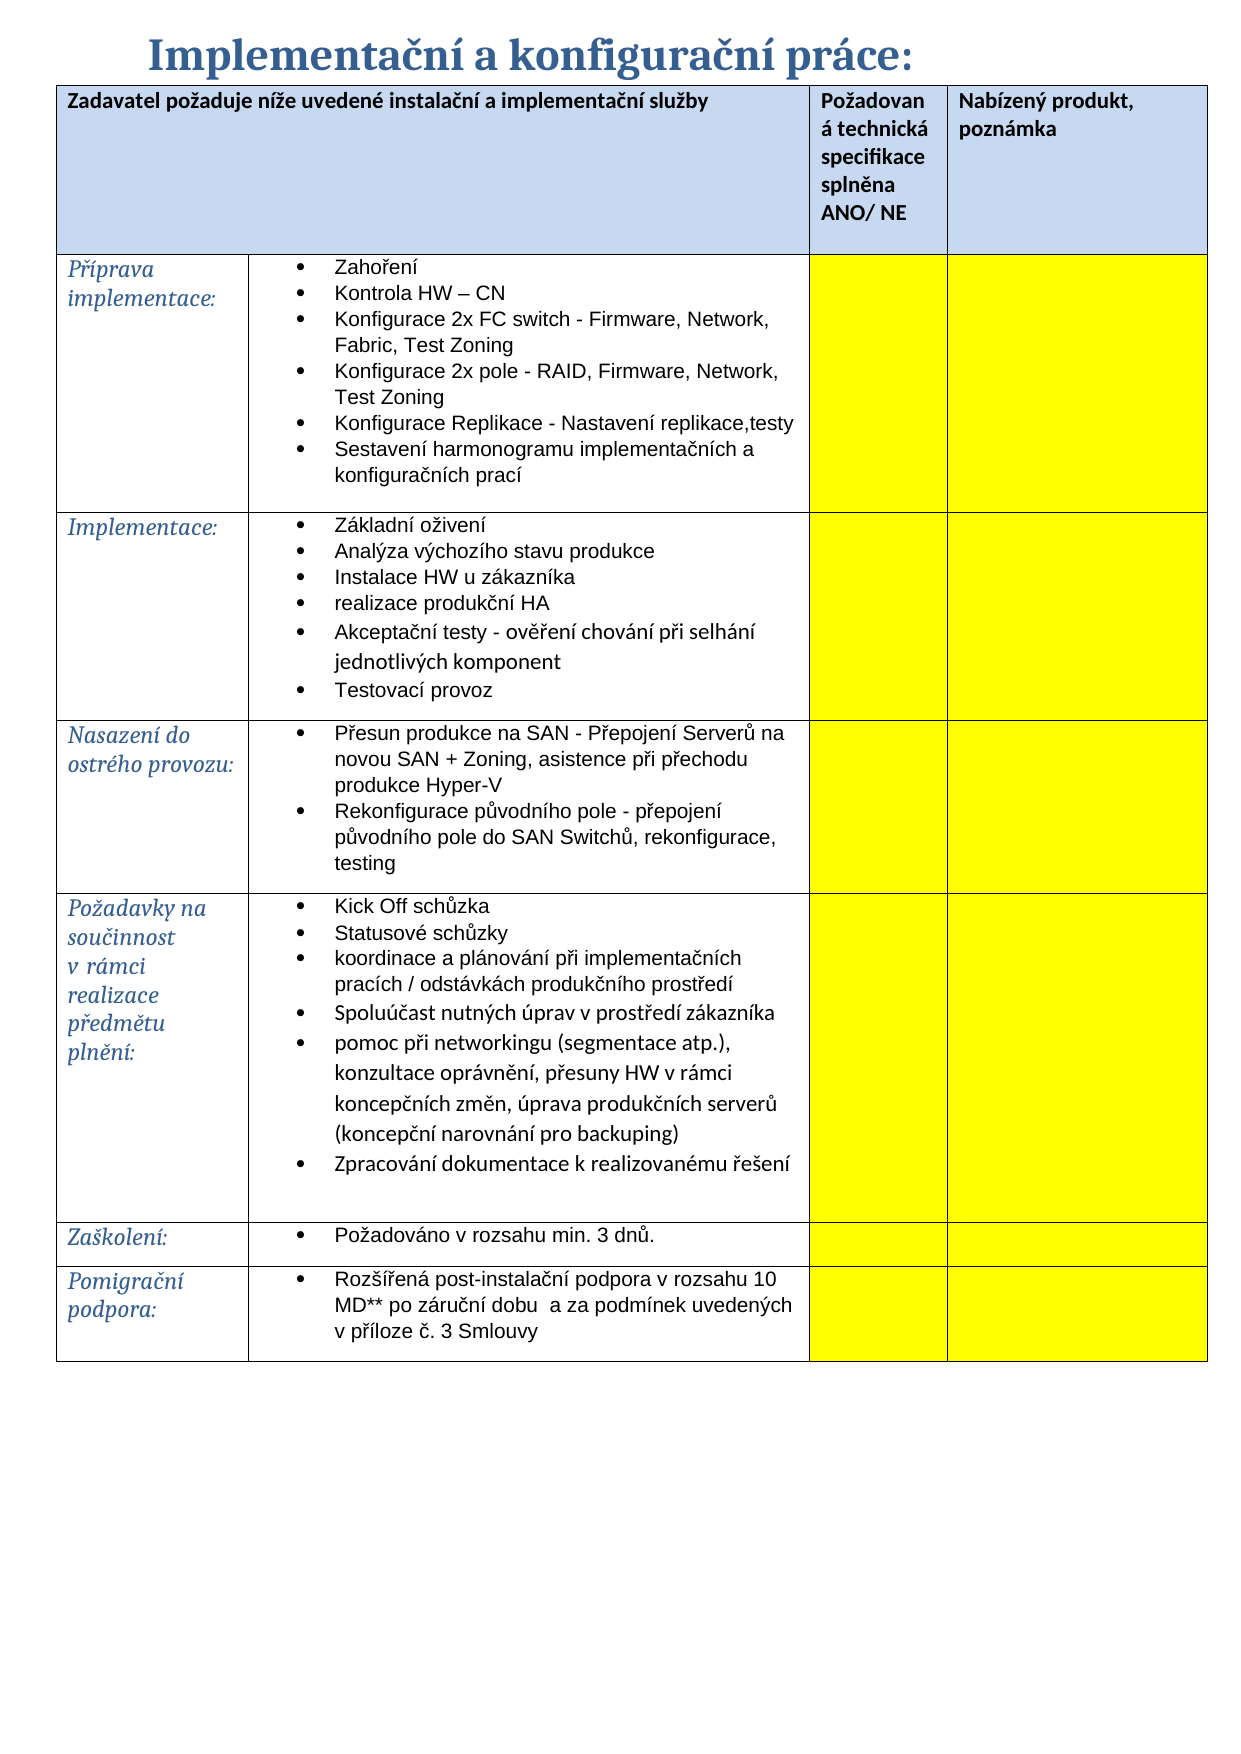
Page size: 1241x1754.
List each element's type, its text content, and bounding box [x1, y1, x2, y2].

table_cell Rozšířená post-instalační podpora v rozsahu 10 MD** po záruční dobu a za podmínek uvedených v příloze č. 3 Smlouvy [249, 1267, 809, 1361]
table_cell [948, 1267, 1207, 1361]
table_cell [810, 721, 947, 893]
table_cell [948, 513, 1207, 720]
table_cell Požadavky na součinnost v rámci realizace předmětu plnění: [57, 894, 248, 1222]
table_cell [948, 255, 1207, 512]
table_cell [810, 894, 947, 1222]
table_cell [948, 894, 1207, 1222]
table_cell Zaškolení: [57, 1223, 248, 1266]
table_cell [810, 255, 947, 512]
table_cell [948, 721, 1207, 893]
table_cell Příprava implementace: [57, 255, 248, 512]
table_cell Základní oživení Analýza výchozího stavu produkce Instalace HW u zákazníka realizace produkční HA Akceptační testy - ověření chování při selhání jednotlivých komponent Testovací provoz [249, 513, 809, 720]
table_cell Implementace: [57, 513, 248, 720]
table_cell Požadováno v rozsahu min. 3 dnů. [249, 1223, 809, 1266]
table_cell Přesun produkce na SAN - Přepojení Serverů na novou SAN + Zoning, asistence při přechodu produkce Hyper-V Rekonfigurace původního pole - přepojení původního pole do SAN Switchů, rekonfigurace, testing [249, 721, 809, 893]
table_cell [810, 1267, 947, 1361]
table_header Požadovaná technická specifikace splněna ANO/ NE [810, 86, 947, 254]
table_cell [810, 513, 947, 720]
table_cell Zahoření Kontrola HW – CN Konfigurace 2x FC switch - Firmware, Network, Fabric, Test Zoning Konfigurace 2x pole - RAID, Firmware, Network, Test Zoning Konfigurace Replikace - Nastavení replikace,testy Sestavení harmonogramu implementačních a konfiguračních prací [249, 255, 809, 512]
subtitle Implementační a konfigurační práce: [148, 29, 1093, 82]
table_cell Kick Off schůzka Statusové schůzky koordinace a plánování při implementačních pracích / odstávkách produkčního prostředí Spoluúčast nutných úprav v prostředí zákazníka pomoc při networkingu (segmentace atp.), konzultace oprávnění, přesuny HW v rámci koncepčních změn, úprava produkčních serverů (koncepční narovnání pro backuping) Zpracování dokumentace k realizovanému řešení [249, 894, 809, 1222]
table_cell [948, 1223, 1207, 1266]
table_cell Nasazení do ostrého provozu: [57, 721, 248, 893]
table_cell Pomigrační podpora: [57, 1267, 248, 1361]
table_header Zadavatel požaduje níže uvedené instalační a implementační služby [57, 86, 809, 254]
table_header Nabízený produkt, poznámka [948, 86, 1207, 254]
table_cell [810, 1223, 947, 1266]
